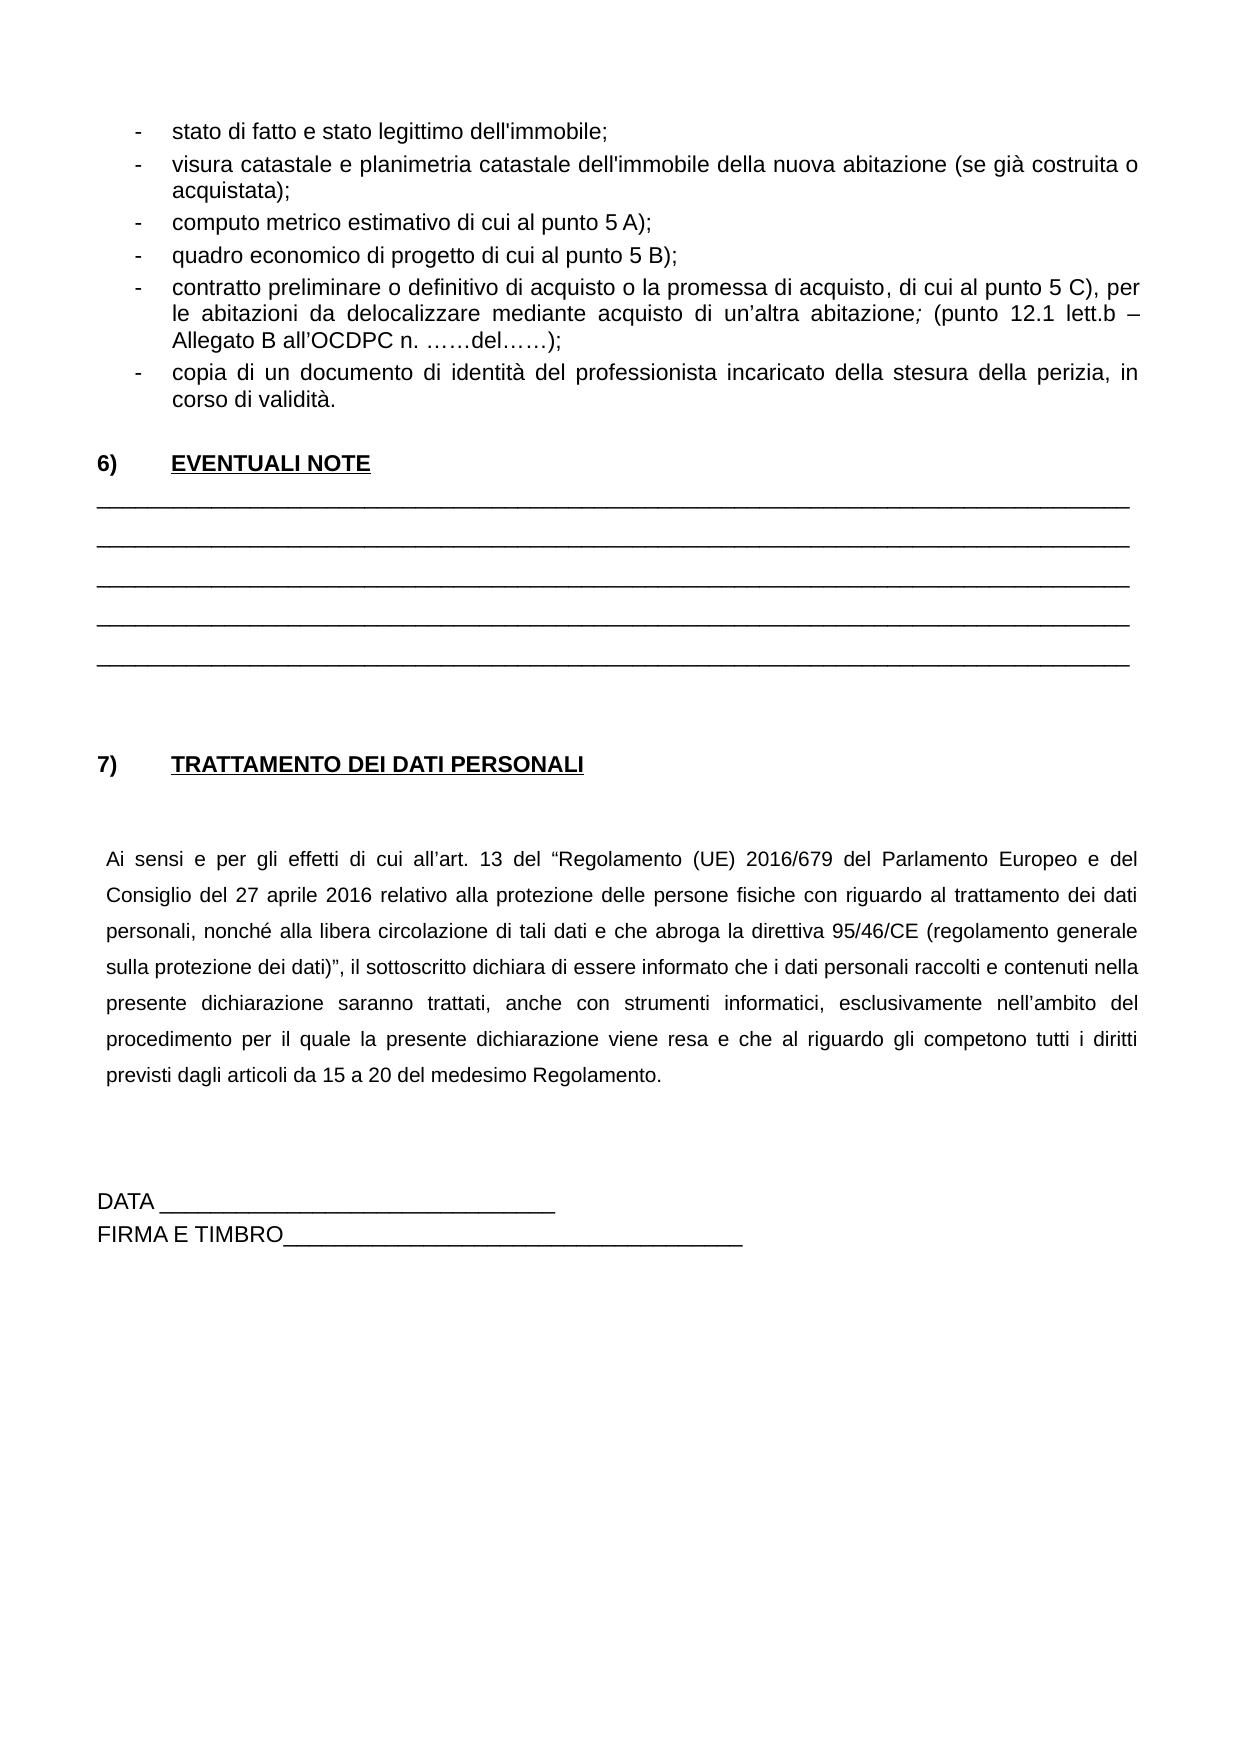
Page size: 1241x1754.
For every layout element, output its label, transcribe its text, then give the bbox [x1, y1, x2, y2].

text Ai sensi e per gli effetti di cui all’art. 13 del “Regolamento (UE) 2016/679 del Parlamento Europeo e del Consiglio del 27 aprile 2016 relativo alla protezione delle persone fisiche con riguardo al trattamento dei dati personali, nonché alla libera circolazione di tali dati e che abroga la direttiva 95/46/CE (regolamento generale sulla protezione dei dati)”, il sottoscritto dichiara di essere informato che i dati personali raccolti e contenuti nella presente dichiarazione saranno trattati, anche con strumenti informatici, esclusivamente nell’ambito del procedimento per il quale la presente dichiarazione viene resa e che al riguardo gli competono tutti i diritti previsti dagli articoli da 15 a 20 del medesimo Regolamento. [106, 847, 1140, 1087]
list copia di un documento di identità del professionista incaricato della stesura della perizia, in corso di validità. [134, 359, 1140, 412]
list TRATTAMENTO DEI DATI PERSONALI [97, 751, 1140, 777]
list contratto preliminare o definitivo di acquisto o la promessa di acquisto, di cui al punto 5 C), per le abitazioni da delocalizzare mediante acquisto di un’altra abitazione; (punto 12.1 lett.b – Allegato B all’OCDPC n. ……del……); [134, 274, 1140, 353]
list computo metrico estimativo di cui al punto 5 A); [134, 209, 1140, 236]
text _____________________________________________________________________________________________________________________________________________________________________________________________________________________________________________________________________________________________________________________________________________________________________________________________________________________ [97, 483, 1140, 667]
text FIRMA E TIMBRO____________________________________ [97, 1221, 1140, 1247]
list quadro economico di progetto di cui al punto 5 B); [134, 242, 1140, 268]
list stato di fatto e stato legittimo dell'immobile; [134, 118, 1140, 144]
list visura catastale e planimetria catastale dell'immobile della nuova abitazione (se già costruita o acquistata); [134, 151, 1140, 203]
list EVENTUALI NOTE [97, 450, 1140, 477]
text DATA _______________________________ [97, 1188, 1140, 1215]
